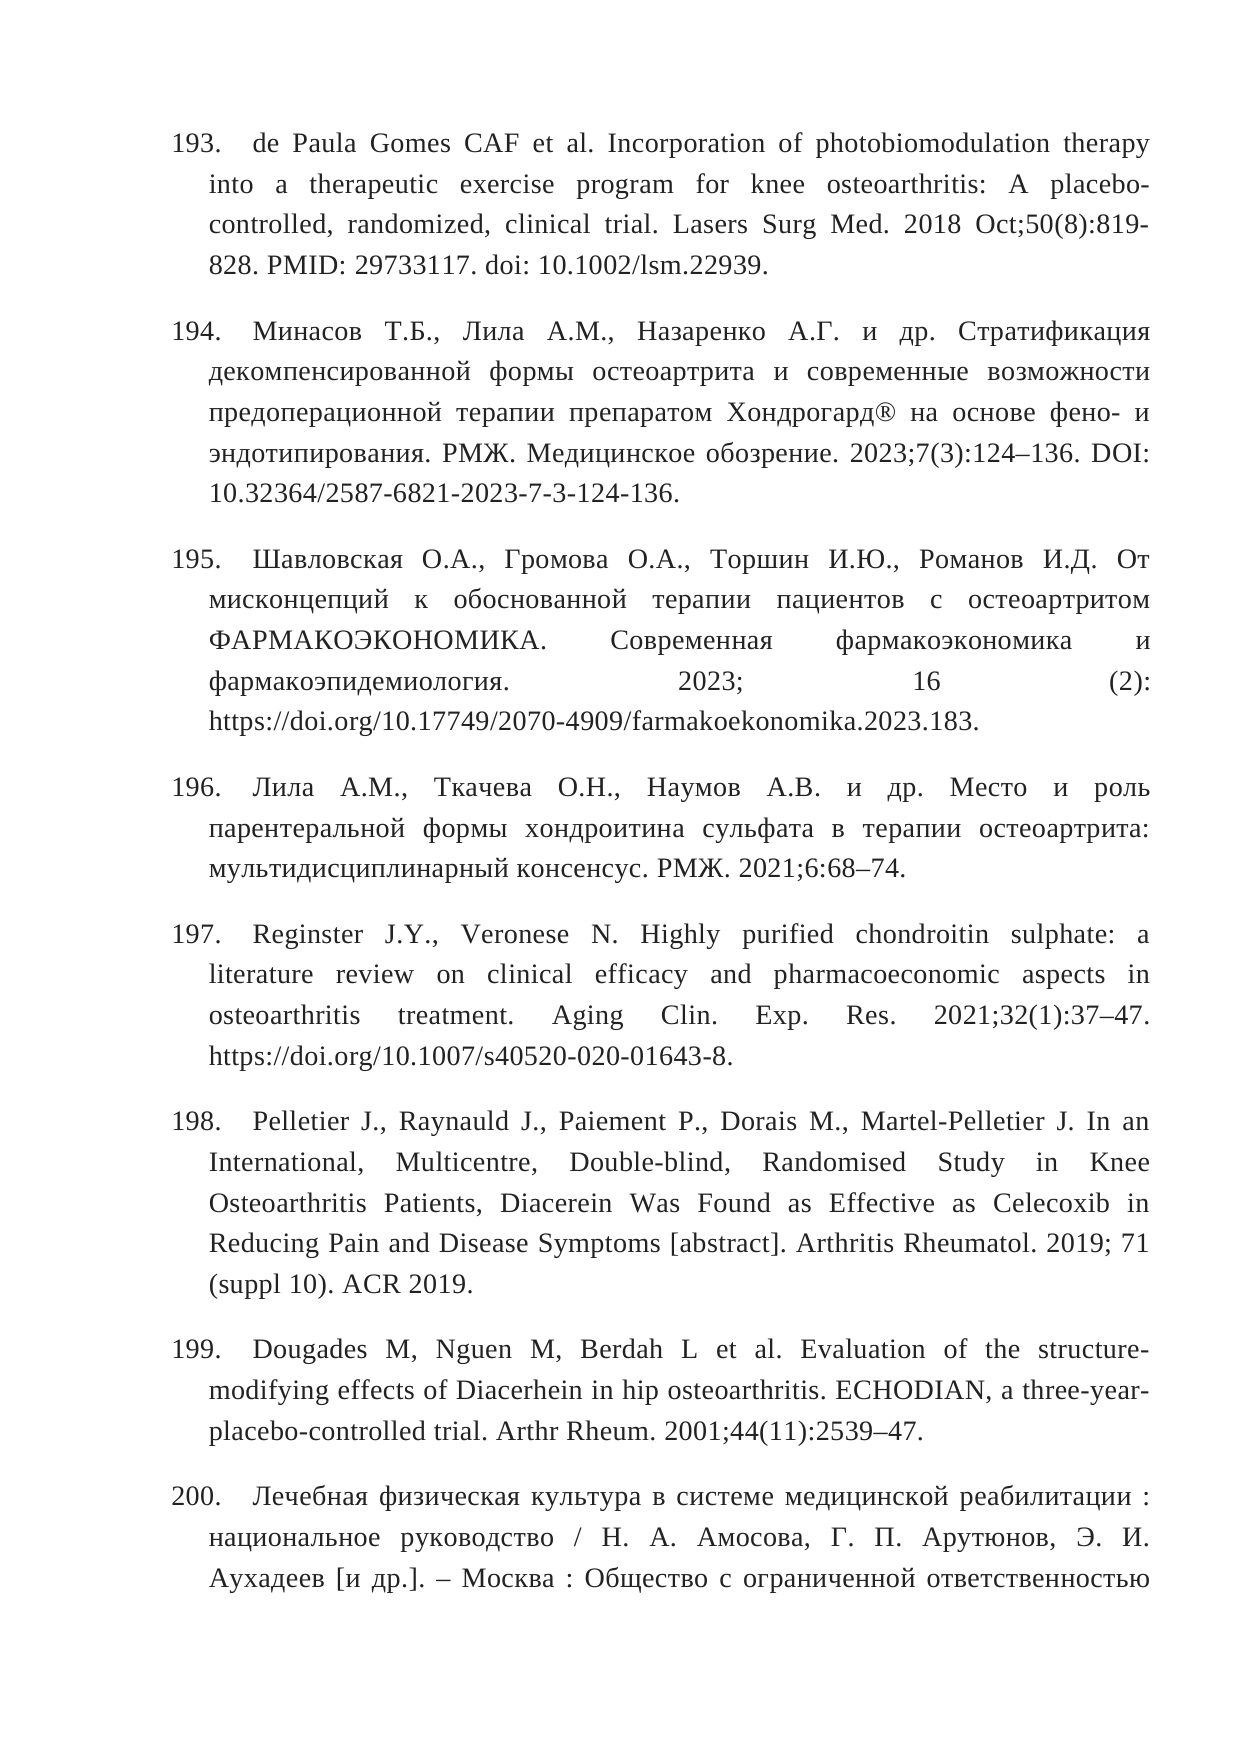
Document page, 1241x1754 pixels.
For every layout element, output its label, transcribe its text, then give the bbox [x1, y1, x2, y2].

list Reginster J.Y., Veronese N. Highly purified chondroitin sulphate: a literature review on clinical efficacy and pharmacoeconomic aspects in osteoarthritis treatment. Aging Clin. Exp. Res. 2021;32(1):37–47. https://doi.org/10.1007/s40520-020-01643-8. [171, 909, 1152, 1071]
list Pelletier J., Raynauld J., Paiement P., Dorais M., Martel-Pelletier J. In an International, Multicentre, Double-blind, Randomised Study in Knee Osteoarthritis Patients, Diacerein Was Found as Effective as Celecoxib in Reducing Pain and Disease Symptoms [abstract]. Arthritis Rheumatol. 2019; 71 (suppl 10). ACR 2019. [171, 1096, 1152, 1299]
list Минасов Т.Б., Лила А.М., Назаренко А.Г. и др. Стратификация декомпенсированной формы остеоартрита и современные возможности предоперационной терапии препаратом Хондрогард® на основе фено- и эндотипирования. РМЖ. Медицинское обозрение. 2023;7(3):124–136. DOI: 10.32364/2587-6821-2023-7-3-124-136. [171, 306, 1152, 509]
list de Paula Gomes CAF et al. Incorporation of photobiomodulation therapy into a therapeutic exercise program for knee osteoarthritis: A placebo-controlled, randomized, clinical trial. Lasers Surg Med. 2018 Oct;50(8):819-828. PMID: 29733117. doi: 10.1002/lsm.22939. [171, 118, 1152, 281]
list Лила А.М., Ткачева О.Н., Наумов А.В. и др. Место и роль парентеральной формы хондроитина сульфата в терапии остеоартрита: мультидисциплинарный консенсус. РМЖ. 2021;6:68–74. [171, 762, 1152, 884]
list Шавловская О.А., Громова О.А., Торшин И.Ю., Романов И.Д. От мисконцепций к обоснованной терапии пациентов с остеоартритом ФАРМАКОЭКОНОМИКА. Современная фармакоэкономика и фармакоэпидемиология. 2023; 16 (2): https://doi.org/10.17749/2070-4909/farmakoekonomika.2023.183. [171, 534, 1152, 737]
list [171, 1471, 1152, 1593]
list Dougades M, Nguen M, Berdah L et al. Evaluation of the structure-modifying effects of Diacerhein in hip osteoarthritis. ECHODIAN, a three-year-placebo-controlled trial. Arthr Rheum. 2001;44(11):2539–47. [171, 1324, 1152, 1446]
